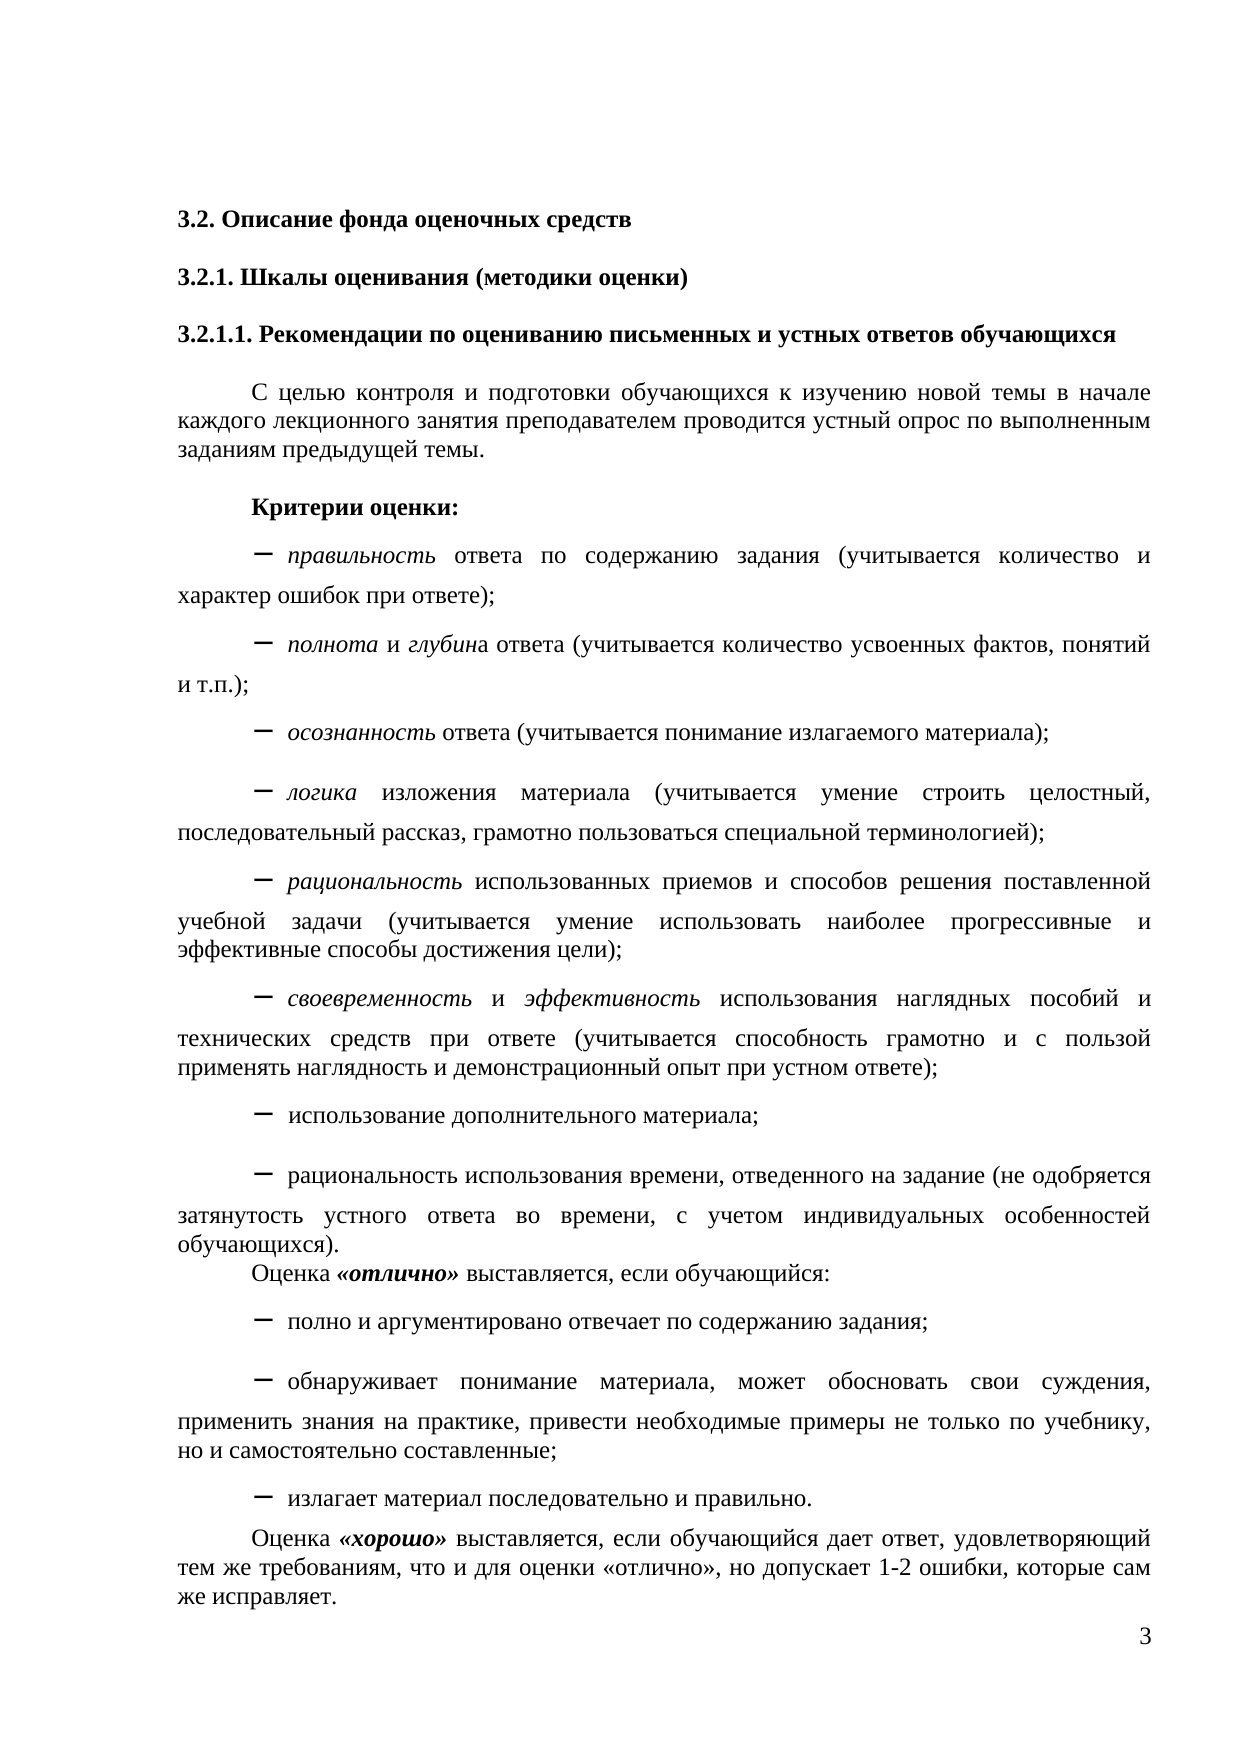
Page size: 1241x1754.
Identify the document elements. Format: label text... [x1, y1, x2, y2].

text 3.2.1. Шкалы оценивания (методики оценки) [177, 262, 1152, 291]
text Оценка «отлично» выставляется, если обучающийся: [177, 1258, 1152, 1286]
list логика изложения материала (учитывается умение строить целостный, последовательный рассказ, грамотно пользоваться специальной терминологией); [177, 757, 1152, 846]
list рациональность использованных приемов и способов решения поставленной учебной задачи (учитывается умение использовать наиболее прогрессивные и эффективные способы достижения цели); [177, 846, 1152, 963]
list излагает материал последовательно и правильно. [177, 1463, 1152, 1523]
subtitle 3.2. Описание фонда оценочных средств [177, 204, 1152, 233]
list полнота и глубина ответа (учитывается количество усвоенных фактов, понятий и т.п.); [177, 609, 1152, 698]
list использование дополнительного материала; [177, 1081, 1152, 1140]
list правильность ответа по содержанию задания (учитывается количество и характер ошибок при ответе); [177, 521, 1152, 609]
text 3.2.1.1. Рекомендации по оцениванию письменных и устных ответов обучающихся [177, 319, 1152, 348]
list осознанность ответа (учитывается понимание излагаемого материала); [177, 698, 1152, 757]
list своевременность и эффективность использования наглядных пособий и технических средств при ответе (учитывается способность грамотно и с пользой применять наглядность и демонстрационный опыт при устном ответе); [177, 963, 1152, 1081]
list обнаруживает понимание материала, может обосновать свои суждения, применить знания на практике, привести необходимые примеры не только по учебнику, но и самостоятельно составленные; [177, 1346, 1152, 1463]
text С целью контроля и подготовки обучающихся к изучению новой темы в начале каждого лекционного занятия преподавателем проводится устный опрос по выполненным заданиям предыдущей темы. [177, 377, 1152, 463]
list рациональность использования времени, отведенного на задание (не одобряется затянутость устного ответа во времени, с учетом индивидуальных особенностей обучающихся). [177, 1140, 1152, 1258]
list полно и аргументировано отвечает по содержанию задания; [177, 1286, 1152, 1346]
text Критерии оценки: [177, 492, 1152, 521]
text Оценка «хорошо» выставляется, если обучающийся дает ответ, удовлетворяющий тем же требованиям, что и для оценки «отлично», но допускает 1-2 ошибки, которые сам же исправляет. [177, 1523, 1152, 1609]
